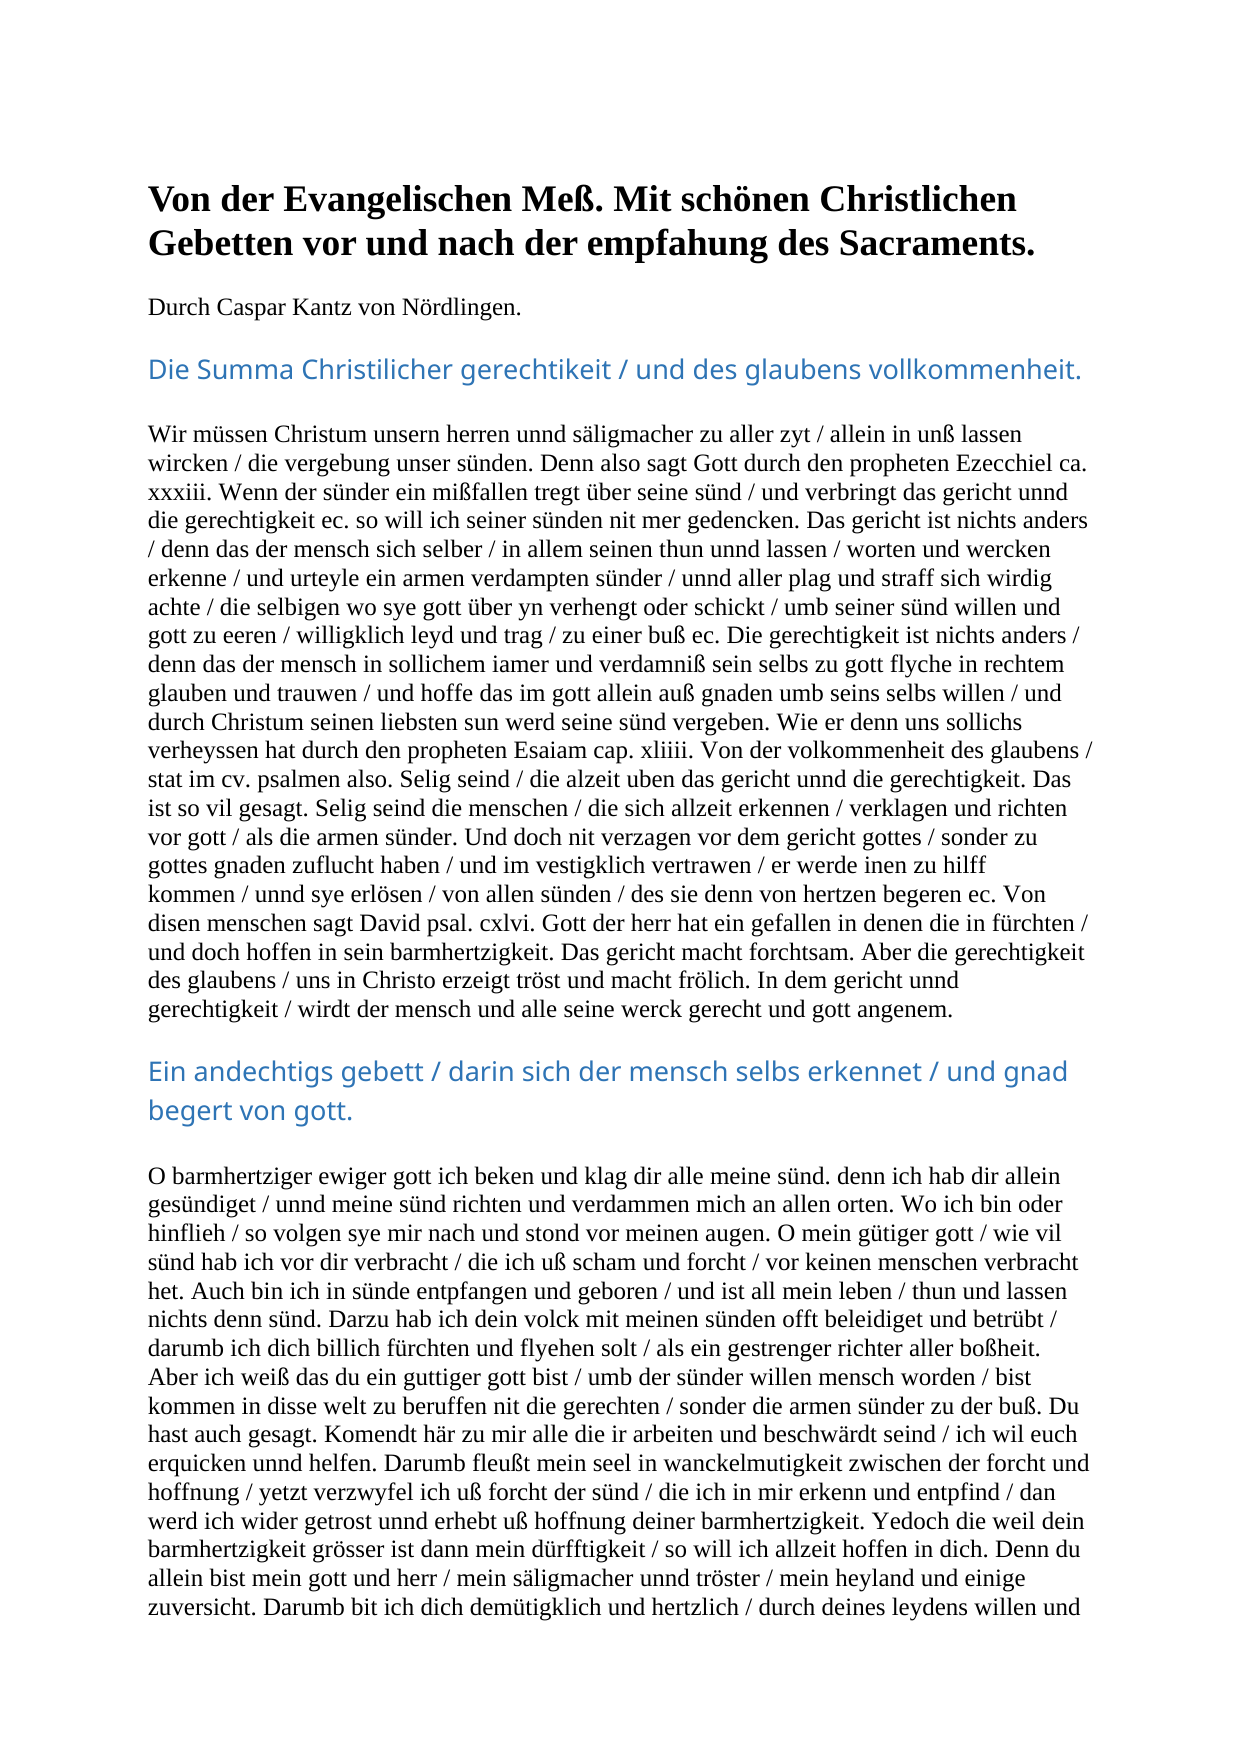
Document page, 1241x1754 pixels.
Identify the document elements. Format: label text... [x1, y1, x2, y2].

subtitle Ein andechtigs gebett / darin sich der mensch selbs erkennet / und gnad begert von gott. [148, 1052, 1093, 1129]
text Durch Caspar Kantz von Nördlingen. [148, 292, 1093, 321]
subtitle Von der Evangelischen Meß. Mit schönen Christlichen Gebetten vor und nach der empfahung des Sacraments. [148, 177, 1093, 263]
text Wir müssen Christum unsern herren unnd säligmacher zu aller zyt / allein in unß lassen wircken / die vergebung unser sünden. Denn also sagt Gott durch den propheten Ezecchiel ca. xxxiii. Wenn der sünder ein mißfallen tregt über seine sünd / und verbringt das gericht unnd die gerechtigkeit ec. so will ich seiner sünden nit mer gedencken. Das gericht ist nichts anders / denn das der mensch sich selber / in allem seinen thun unnd lassen / worten und wercken erkenne / und urteyle ein armen verdampten sünder / unnd aller plag und straff sich wirdig achte / die selbigen wo sye gott über yn verhengt oder schickt / umb seiner sünd willen und gott zu eeren / willigklich leyd und trag / zu einer buß ec. Die gerechtigkeit ist nichts anders / denn das der mensch in sollichem iamer und verdamniß sein selbs zu gott flyche in rechtem glauben und trauwen / und hoffe das im gott allein auß gnaden umb seins selbs willen / und durch Christum seinen liebsten sun werd seine sünd vergeben. Wie er denn uns sollichs verheyssen hat durch den propheten Esaiam cap. xliiii. Von der volkommenheit des glaubens / stat im cv. psalmen also. Selig seind / die alzeit uben das gericht unnd die gerechtigkeit. Das ist so vil gesagt. Selig seind die menschen / die sich allzeit erkennen / verklagen und richten vor gott / als die armen sünder. Und doch nit verzagen vor dem gericht gottes / sonder zu gottes gnaden zuflucht haben / und im vestigklich vertrawen / er werde inen zu hilff kommen / unnd sye erlösen / von allen sünden / des sie denn von hertzen begeren ec. Von disen menschen sagt David psal. cxlvi. Gott der herr hat ein gefallen in denen die in fürchten / und doch hoffen in sein barmhertzigkeit. Das gericht macht forchtsam. Aber die gerechtigkeit des glaubens / uns in Christo erzeigt tröst und macht frölich. In dem gericht unnd gerechtigkeit / wirdt der mensch und alle seine werck gerecht und gott angenem. [148, 419, 1093, 1023]
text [148, 1161, 1093, 1621]
subtitle Die Summa Christilicher gerechtikeit / und des glaubens vollkommenheit. [148, 350, 1093, 387]
